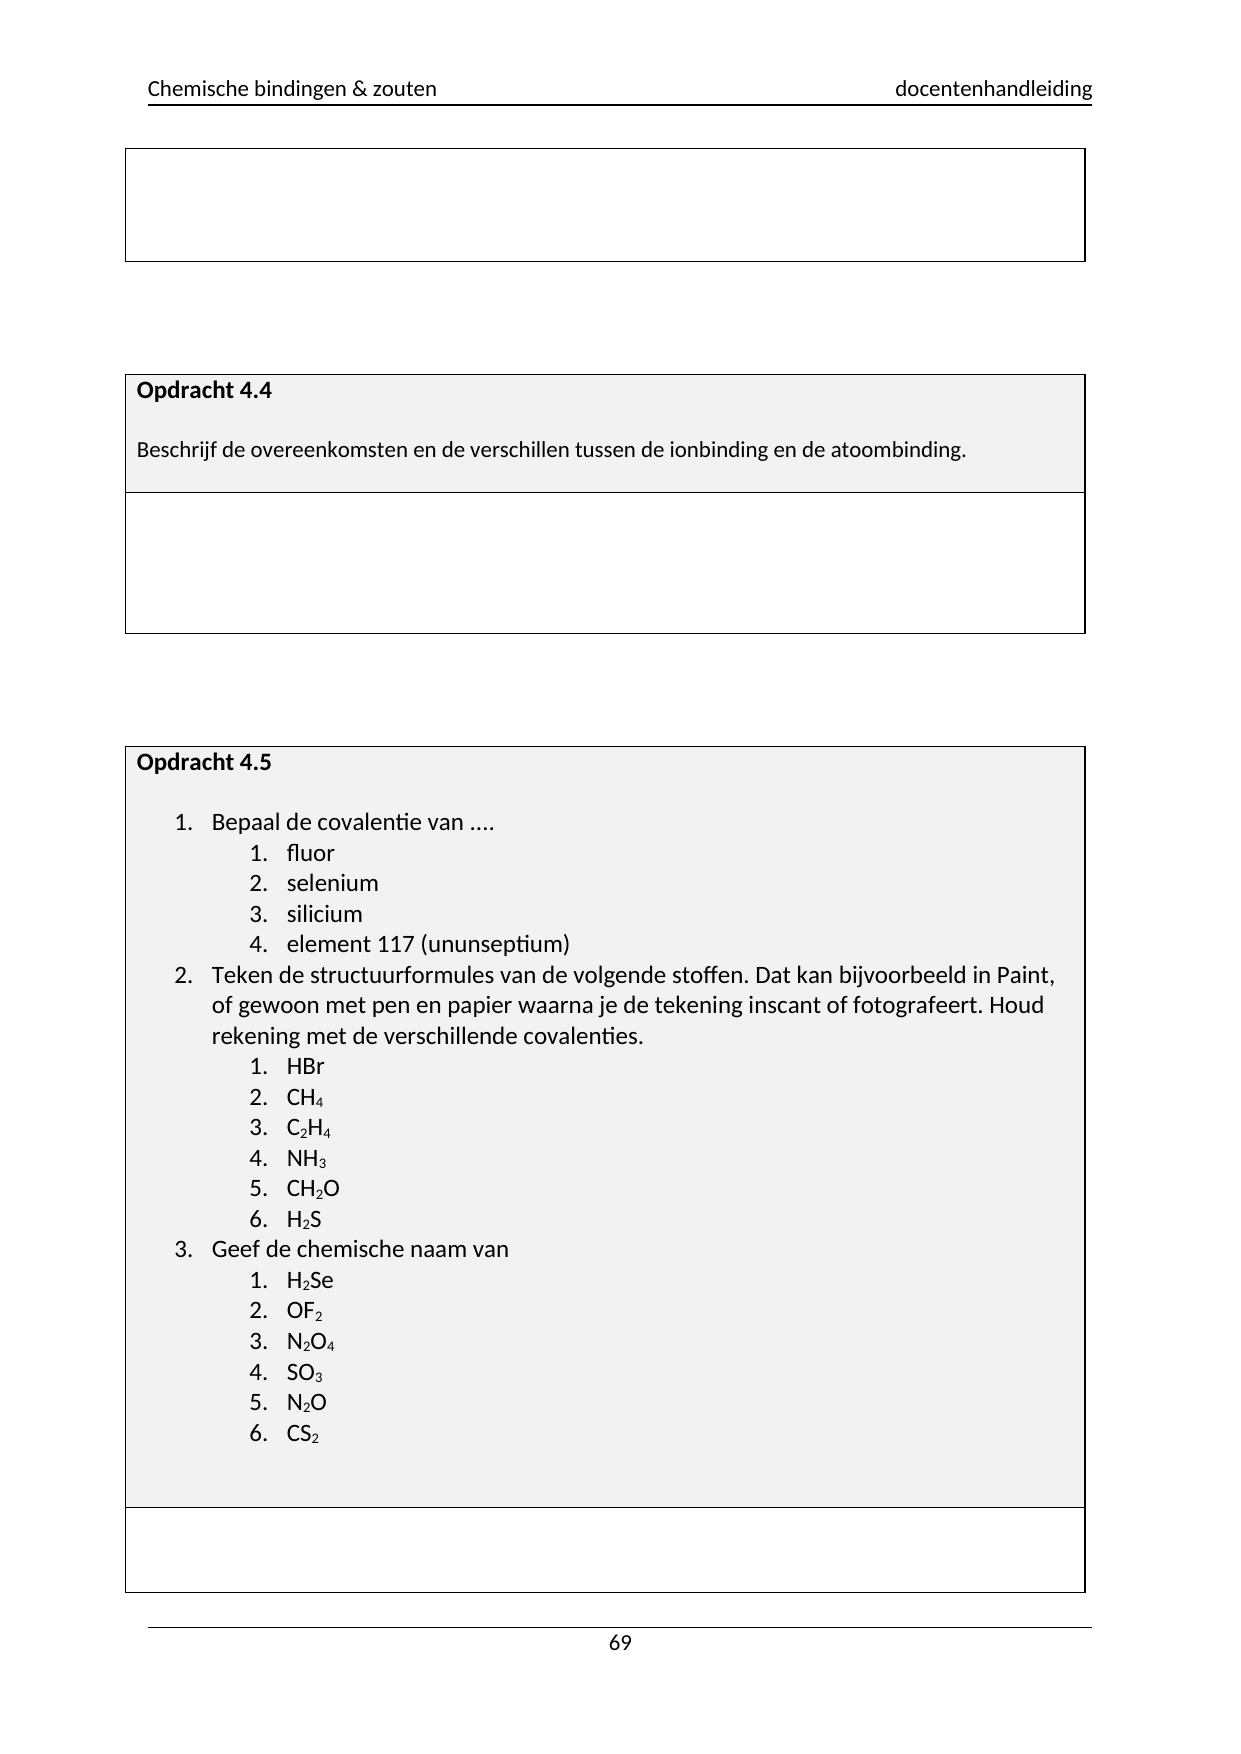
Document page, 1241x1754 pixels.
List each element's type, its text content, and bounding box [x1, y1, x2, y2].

table_cell [126, 149, 1084, 261]
table_header Opdracht 4.4 Beschrijf de overeenkomsten en de verschillen tussen de ionbinding en de atoombinding. [126, 375, 1084, 492]
table_header Opdracht 4.5 Bepaal de covalentie van .... fluor selenium silicium element 117 (ununseptium) Teken de structuurformules van de volgende stoffen. Dat kan bijvoorbeeld in Paint, of gewoon met pen en papier waarna je de tekening inscant of fotografeert. Houd rekening met de verschillende covalenties. HBr CH4 C2H4 NH3 CH2O H2S Geef de chemische naam van H2Se OF2 N2O4 SO3 N2O CS2 [126, 747, 1084, 1507]
table_cell [126, 493, 1084, 633]
table_cell [126, 1508, 1084, 1592]
